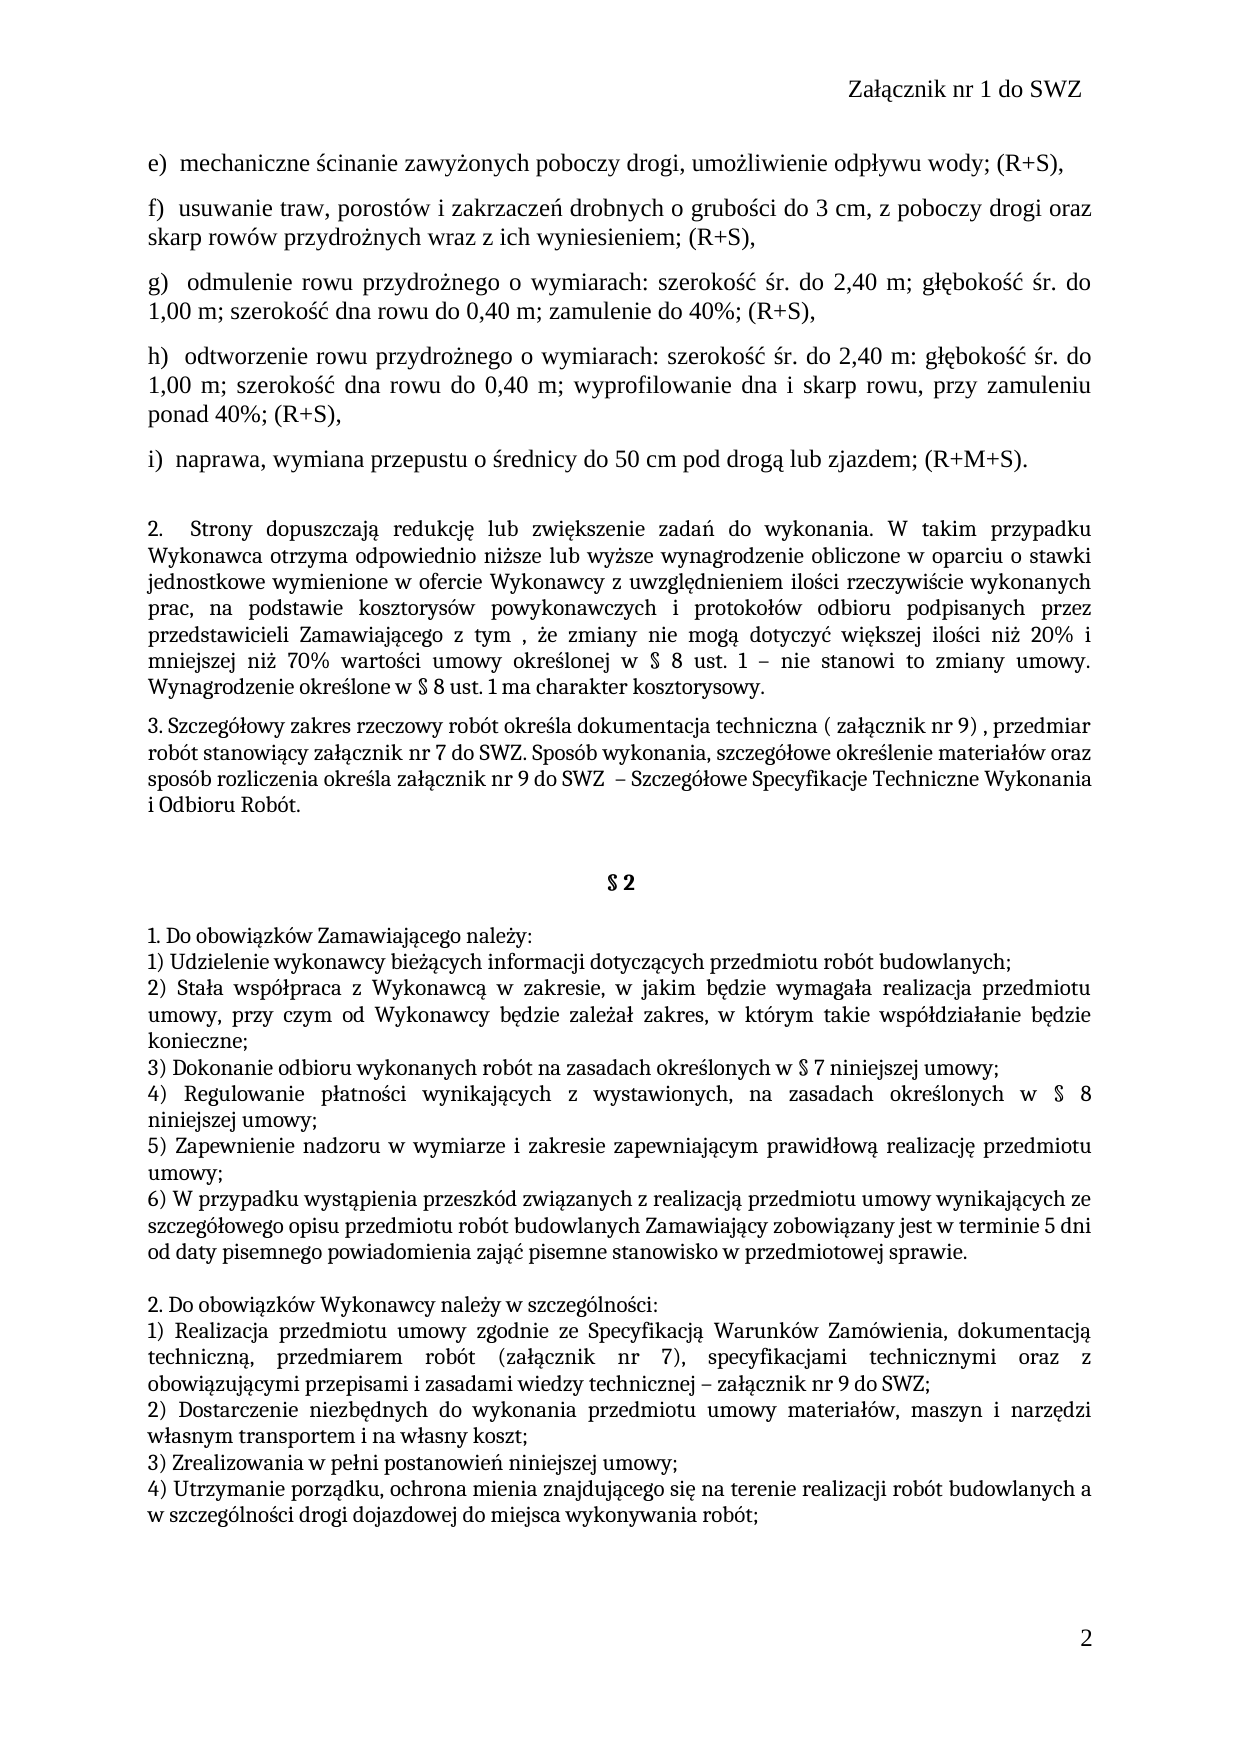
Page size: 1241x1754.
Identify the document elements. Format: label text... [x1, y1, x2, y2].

text 2) Stała współpraca z Wykonawcą w zakresie, w jakim będzie wymagała realizacja przedmiotu umowy, przy czym od Wykonawcy będzie zależał zakres, w którym takie współdziałanie będzie konieczne; [148, 975, 1093, 1054]
text 3) Zrealizowania w pełni postanowień niniejszej umowy; [148, 1449, 1093, 1476]
text 2. Strony dopuszczają redukcję lub zwiększenie zadań do wykonania. W takim przypadku Wykonawca otrzyma odpowiednio niższe lub wyższe wynagrodzenie obliczone w oparciu o stawki jednostkowe wymienione w ofercie Wykonawcy z uwzględnieniem ilości rzeczywiście wykonanych prac, na podstawie kosztorysów powykonawczych i protokołów odbioru podpisanych przez przedstawicieli Zamawiającego z tym , że zmiany nie mogą dotyczyć większej ilości niż 20% i mniejszej niż 70% wartości umowy określonej w § 8 ust. 1 – nie stanowi to zmiany umowy. Wynagrodzenie określone w § 8 ust. 1 ma charakter kosztorysowy. [148, 516, 1093, 701]
text 1) Udzielenie wykonawcy bieżących informacji dotyczących przedmiotu robót budowlanych; [148, 949, 1093, 975]
text e) mechaniczne ścinanie zawyżonych poboczy drogi, umożliwienie odpływu wody; (R+S), [148, 148, 1093, 176]
text 4) Utrzymanie porządku, ochrona mienia znajdującego się na terenie realizacji robót budowlanych a w szczególności drogi dojazdowej do miejsca wykonywania robót; [148, 1476, 1093, 1529]
text 1. Do obowiązków Zamawiającego należy: [148, 922, 1093, 949]
text 2. Do obowiązków Wykonawcy należy w szczególności: [148, 1291, 1093, 1318]
text 4) Regulowanie płatności wynikających z wystawionych, na zasadach określonych w § 8 niniejszej umowy; [148, 1081, 1093, 1133]
text i) naprawa, wymiana przepustu o średnicy do 50 cm pod drogą lub zjazdem; (R+M+S). [148, 444, 1093, 473]
text § 2 [148, 870, 1093, 896]
text 3) Dokonanie odbioru wykonanych robót na zasadach określonych w § 7 niniejszej umowy; [148, 1054, 1093, 1081]
text h) odtworzenie rowu przydrożnego o wymiarach: szerokość śr. do 2,40 m: głębokość śr. do 1,00 m; szerokość dna rowu do 0,40 m; wyprofilowanie dna i skarp rowu, przy zamuleniu ponad 40%; (R+S), [148, 341, 1093, 428]
text 3. Szczegółowy zakres rzeczowy robót określa dokumentacja techniczna ( załącznik nr 9) , przedmiar robót stanowiący załącznik nr 7 do SWZ. Sposób wykonania, szczegółowe określenie materiałów oraz sposób rozliczenia określa załącznik nr 9 do SWZ – Szczegółowe Specyfikacje Techniczne Wykonania i Odbioru Robót. [148, 713, 1093, 818]
text 5) Zapewnienie nadzoru w wymiarze i zakresie zapewniającym prawidłową realizację przedmiotu umowy; [148, 1133, 1093, 1186]
text 1) Realizacja przedmiotu umowy zgodnie ze Specyfikacją Warunków Zamówienia, dokumentacją techniczną, przedmiarem robót (załącznik nr 7), specyfikacjami technicznymi oraz z obowiązującymi przepisami i zasadami wiedzy technicznej – załącznik nr 9 do SWZ; [148, 1318, 1093, 1397]
text 6) W przypadku wystąpienia przeszkód związanych z realizacją przedmiotu umowy wynikających ze szczegółowego opisu przedmiotu robót budowlanych Zamawiający zobowiązany jest w terminie 5 dni od daty pisemnego powiadomienia zająć pisemne stanowisko w przedmiotowej sprawie. [148, 1186, 1093, 1265]
text g) odmulenie rowu przydrożnego o wymiarach: szerokość śr. do 2,40 m; głębokość śr. do 1,00 m; szerokość dna rowu do 0,40 m; zamulenie do 40%; (R+S), [148, 267, 1093, 325]
text f) usuwanie traw, porostów i zakrzaczeń drobnych o grubości do 3 cm, z poboczy drogi oraz skarp rowów przydrożnych wraz z ich wyniesieniem; (R+S), [148, 193, 1093, 251]
text 2) Dostarczenie niezbędnych do wykonania przedmiotu umowy materiałów, maszyn i narzędzi własnym transportem i na własny koszt; [148, 1397, 1093, 1449]
